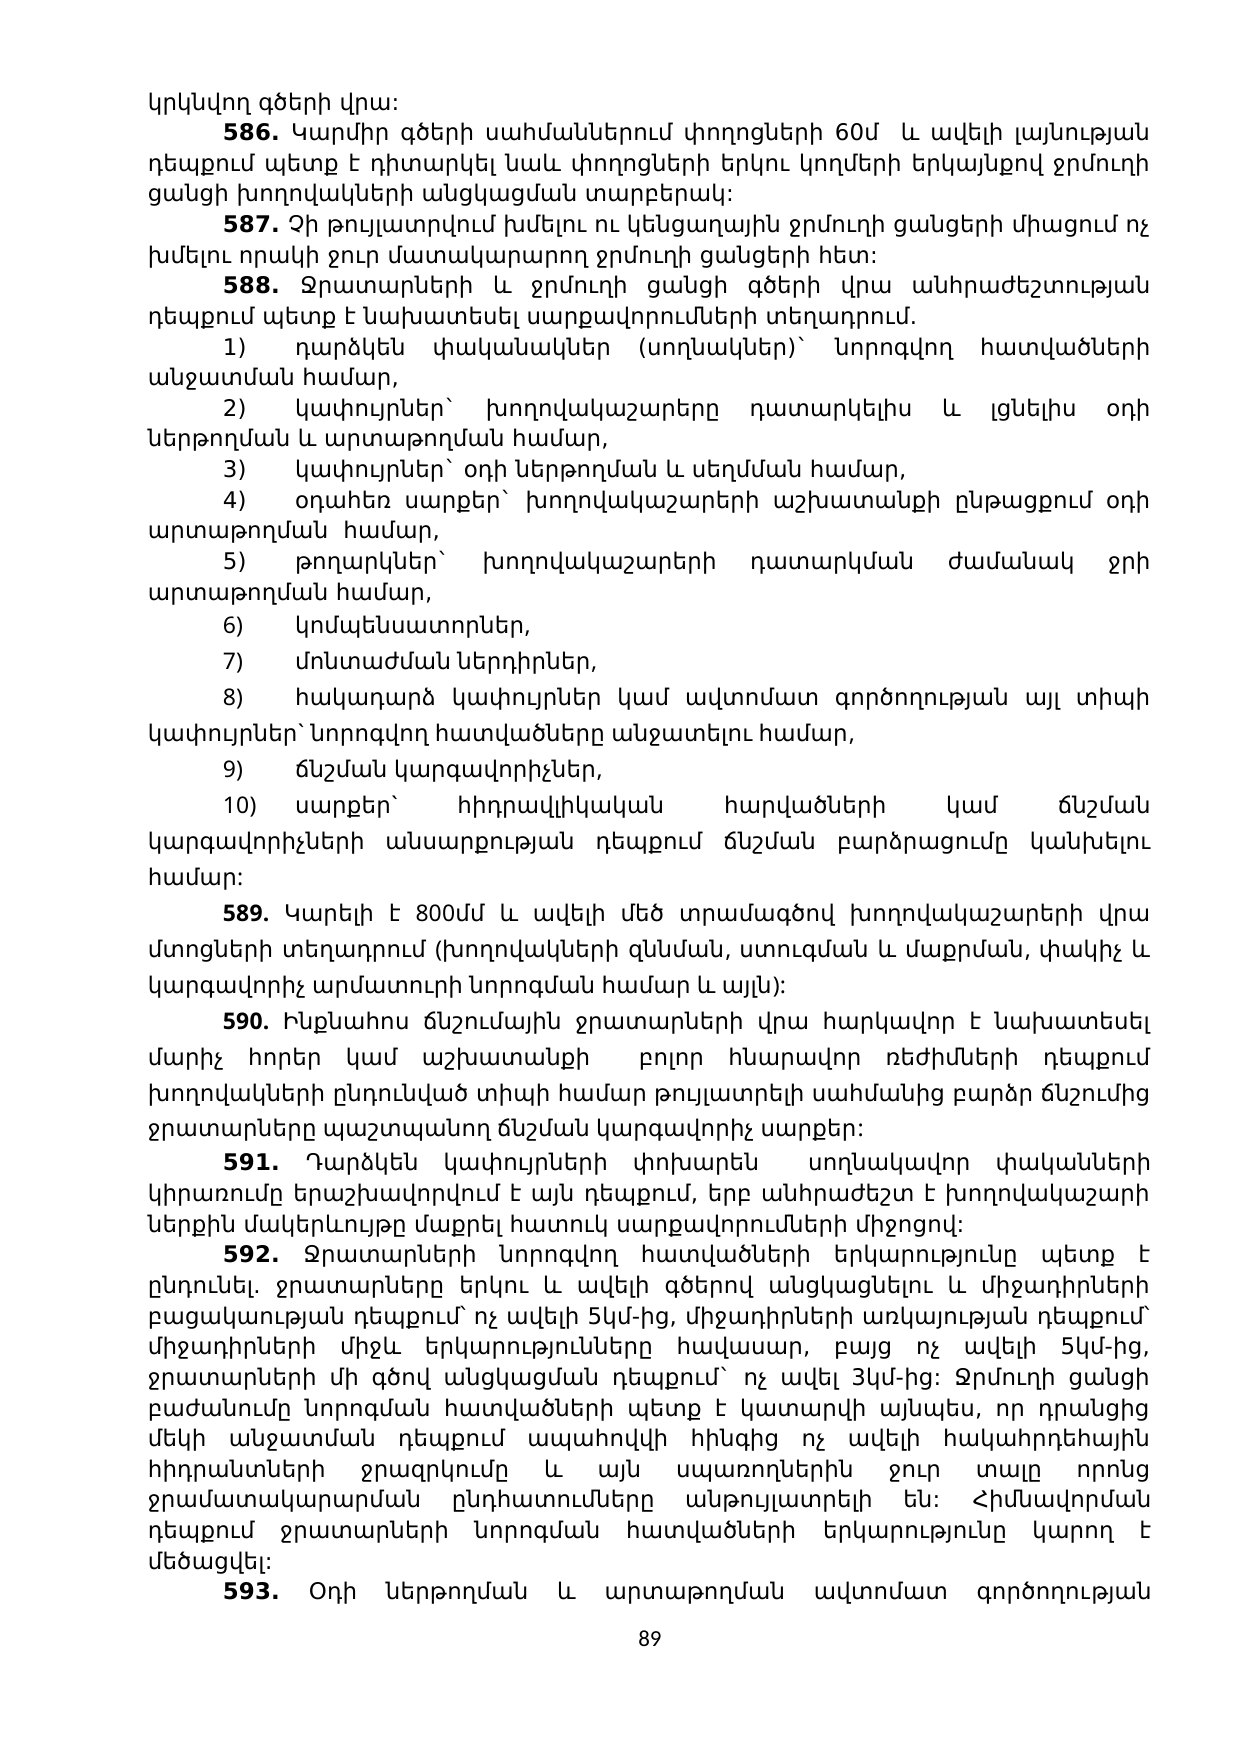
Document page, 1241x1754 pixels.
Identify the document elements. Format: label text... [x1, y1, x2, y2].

list ճնշման կարգավորիչներ, [148, 753, 1152, 784]
list հակադարձ կափույրներ կամ ավտոմատ գործողության այլ տիպի կափույրներ` նորոգվող հատվածները անջատելու համար, [148, 681, 1152, 748]
text 587. Չի թույլատրվում խմելու ու կենցաղային ջրմուղի ցանցերի միացում ոչ խմելու որակի ջուր մատակարարող ջրմուղի ցանցերի հետ: [148, 211, 1152, 268]
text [148, 89, 1152, 115]
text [148, 1578, 1152, 1605]
list կոմպենսատորներ, [148, 609, 1152, 641]
list մոնտաժման ներդիրներ, [148, 645, 1152, 676]
text 592. Ջրատարների նորոգվող հատվածների երկարությունը պետք է ընդունել. ջրատարները երկու և ավելի գծերով անցկացնելու և միջադիրների բացակաության դեպքում՝ ոչ ավելի 5կմ-ից, միջադիրների առկայության դեպքում՝ միջադիրների միջև երկարությունները հավասար, բայց ոչ ավելի 5կմ-ից, ջրատարների մի գծով անցկացման դեպքում` ոչ ավել 3կմ-ից: Ջրմուղի ցանցի բաժանումը նորոգման հատվածների պետք է կատարվի այնպես, որ դրանցից մեկի անջատման դեպքում ապահովվի հինգից ոչ ավելի հակահրդեհային հիդրանտների ջրազրկումը և այն սպառողներին ջուր տալը որոնց ջրամատակարարման ընդհատումները անթույլատրելի են: Հիմնավորման դեպքում ջրատարների նորոգման հատվածների երկարությունը կարող է մեծացվել: [148, 1242, 1152, 1574]
text 589. Կարելի է 800մմ և ավելի մեծ տրամագծով խողովակաշարերի վրա մտոցների տեղադրում (խողովակների զննման, ստուգման և մաքրման, փակիչ և կարգավորիչ արմատուրի նորոգման համար և այլն): [148, 897, 1152, 1000]
list դարձկեն փականակներ (սողնակներ)` նորոգվող հատվածների անջատման համար, [148, 334, 1152, 391]
list սարքեր` հիդրավլիկական հարվածների կամ ճնշման կարգավորիչների անսարքության դեպքում ճնշման բարձրացումը կանխելու համար: [148, 789, 1152, 892]
text 591. Դարձկեն կափույրների փոխարեն սողնակավոր փականների կիրառումը երաշխավորվում է այն դեպքում, երբ անհրաժեշտ է խողովակաշարի ներքին մակերևույթը մաքրել հատուկ սարքավորումների միջոցով: [148, 1148, 1152, 1238]
list օդահեռ սարքեր` խողովակաշարերի աշխատանքի ընթացքում օդի արտաթողման համար, [148, 487, 1152, 544]
list թողարկներ` խողովակաշարերի դատարկման ժամանակ ջրի արտաթողման համար, [148, 548, 1152, 605]
text 590. Ինքնահոս ճնշումային ջրատարների վրա հարկավոր է նախատեսել մարիչ հորեր կամ աշխատանքի բոլոր հնարավոր ռեժիմների դեպքում խողովակների ընդունված տիպի համար թույլատրելի սահմանից բարձր ճնշումից ջրատարները պաշտպանող ճնշման կարգավորիչ սարքեր: [148, 1004, 1152, 1144]
text 588. Ջրատարների և ջրմուղի ցանցի գծերի վրա անհրաժեշտության դեպքում պետք է նախատեսել սարքավորումների տեղադրում. [148, 272, 1152, 330]
list կափույրներ` օդի ներթողման և սեղմման համար, [148, 456, 1152, 483]
text 586. Կարմիր գծերի սահմաններում փողոցների 60մ և ավելի լայնության դեպքում պետք է դիտարկել նաև փողոցների երկու կողմերի երկայնքով ջրմուղի ցանցի խողովակների անցկացման տարբերակ: [148, 119, 1152, 207]
list կափույրներ` խողովակաշարերը դատարկելիս և լցնելիս օդի ներթողման և արտաթողման համար, [148, 395, 1152, 452]
